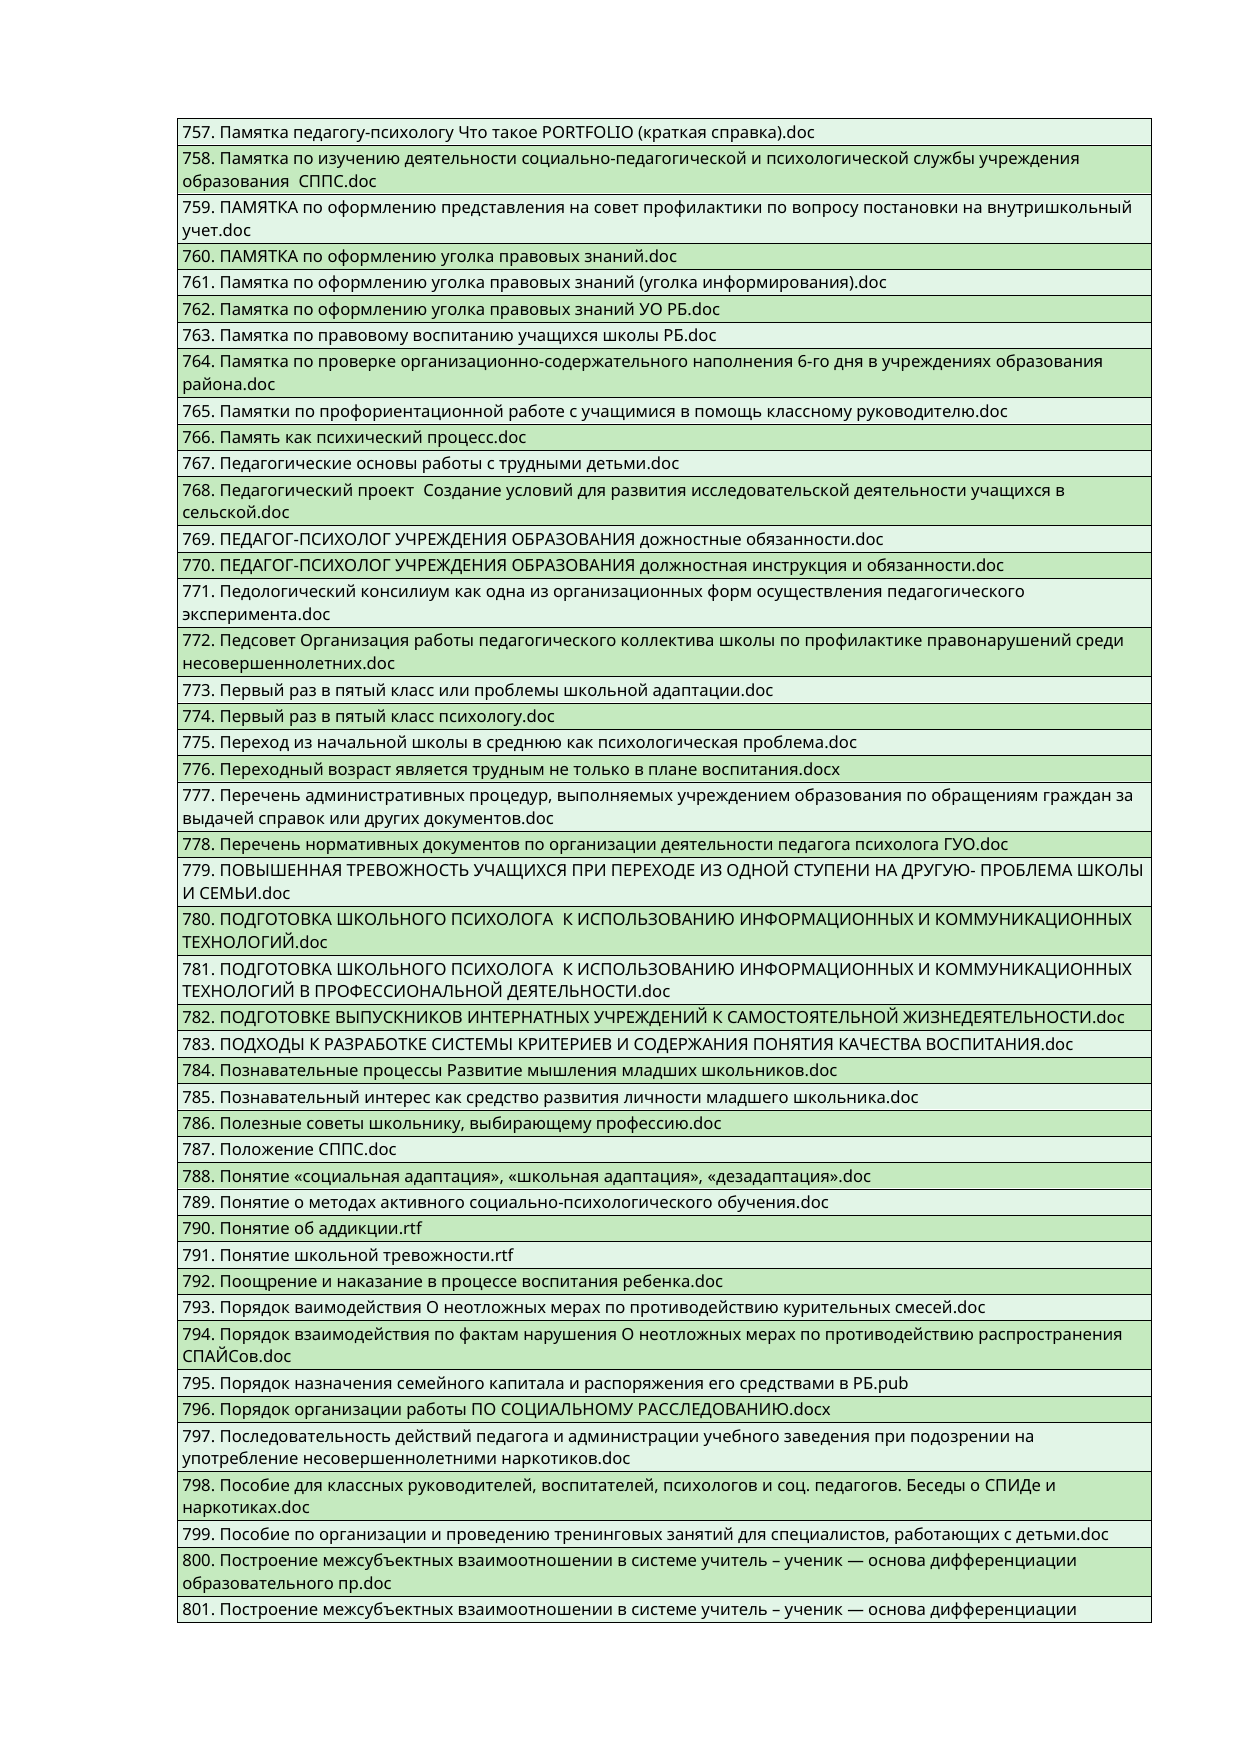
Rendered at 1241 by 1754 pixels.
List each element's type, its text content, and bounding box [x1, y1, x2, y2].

table_cell 767. Педагогические основы работы с трудными детьми.doc [178, 451, 1151, 476]
table_cell 791. Понятие школьной тревожности.rtf [178, 1242, 1151, 1268]
table_cell 783. ПОДХОДЫ К РАЗРАБОТКЕ СИСТЕМЫ КРИТЕРИЕВ И СОДЕРЖАНИЯ ПОНЯТИЯ КАЧЕСТВА ВОСПИТАНИЯ.doc [178, 1031, 1151, 1057]
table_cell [178, 1597, 1151, 1622]
table_cell 785. Познавательный интерес как средство развития личности младшего школьника.doc [178, 1084, 1151, 1109]
table_cell 782. ПОДГОТОВКЕ ВЫПУСКНИКОВ ИНТЕРНАТНЫХ УЧРЕЖДЕНИЙ К САМОСТОЯТЕЛЬНОЙ ЖИЗНЕДЕЯТЕЛЬНОСТИ.doc [178, 1005, 1151, 1030]
table_cell 762. Памятка по оформлению уголка правовых знаний УО РБ.doc [178, 296, 1151, 322]
table_cell 779. ПОВЫШЕННАЯ ТРЕВОЖНОСТЬ УЧАЩИХСЯ ПРИ ПЕРЕХОДЕ ИЗ ОДНОЙ СТУПЕНИ НА ДРУГУЮ- ПРОБЛЕМА ШКОЛЫ И СЕМЬИ.doc [178, 858, 1151, 906]
table_cell 796. Порядок организации работы ПО СОЦИАЛЬНОМУ РАССЛЕДОВАНИЮ.docx [178, 1397, 1151, 1422]
table_cell 776. Переходный возраст является трудным не только в плане воспитания.docx [178, 756, 1151, 781]
table_cell 764. Памятка по проверке организационно-содержательного наполнения 6-го дня в учреждениях образования района.doc [178, 349, 1151, 397]
table_cell 778. Перечень нормативных документов по организации деятельности педагога психолога ГУО.doc [178, 832, 1151, 857]
table_cell 773. Первый раз в пятый класс или проблемы школьной адаптации.doc [178, 677, 1151, 702]
table_cell 761. Памятка по оформлению уголка правовых знаний (уголка информирования).doc [178, 270, 1151, 295]
table_cell 775. Переход из начальной школы в среднюю как психологическая проблема.doc [178, 730, 1151, 755]
table_cell 780. ПОДГОТОВКА ШКОЛЬНОГО ПСИХОЛОГА К ИСПОЛЬЗОВАНИЮ ИНФОРМАЦИОННЫХ И КОММУНИКАЦИОННЫХ ТЕХНОЛОГИЙ.doc [178, 907, 1151, 955]
table_cell 800. Построение межсубъектных взаимоотношении в системе учитель – ученик — основа дифференциации образовательного пр.doc [178, 1548, 1151, 1596]
table_cell 772. Педсовет Организация работы педагогического коллектива школы по профилактике правонарушений среди несовершеннолетних.doc [178, 628, 1151, 676]
table_cell 766. Память как психический процесс.doc [178, 425, 1151, 450]
table_cell 768. Педагогический проект Создание условий для развития исследовательской деятельности учащихся в сельской.doc [178, 477, 1151, 525]
table_cell 770. ПЕДАГОГ-ПСИХОЛОГ УЧРЕЖДЕНИЯ ОБРАЗОВАНИЯ должностная инструкция и обязанности.doc [178, 553, 1151, 578]
table_cell 794. Порядок взаимодействия по фактам нарушения О неотложных мерах по противодействию распространения СПАЙСов.doc [178, 1321, 1151, 1369]
table_cell 792. Поощрение и наказание в процессе воспитания ребенка.doc [178, 1269, 1151, 1294]
table_cell 771. Педологический консилиум как одна из организационных форм осуществления педагогического эксперимента.doc [178, 579, 1151, 627]
table_cell 763. Памятка по правовому воспитанию учащихся школы РБ.doc [178, 323, 1151, 348]
table_cell 789. Понятие о методах активного социально-психологического обучения.doc [178, 1190, 1151, 1215]
table_cell 799. Пособие по организации и проведению тренинговых занятий для специалистов, работающих с детьми.doc [178, 1521, 1151, 1547]
table_cell 795. Порядок назначения семейного капитала и распоряжения его средствами в РБ.pub [178, 1370, 1151, 1396]
table_cell 787. Положение СППС.doc [178, 1137, 1151, 1162]
table_cell 793. Порядок ваимодействия О неотложных мерах по противодействию курительных смесей.doc [178, 1295, 1151, 1320]
table_cell 769. ПЕДАГОГ-ПСИХОЛОГ УЧРЕЖДЕНИЯ ОБРАЗОВАНИЯ дожностные обязанности.doc [178, 526, 1151, 552]
table_cell 781. ПОДГОТОВКА ШКОЛЬНОГО ПСИХОЛОГА К ИСПОЛЬЗОВАНИЮ ИНФОРМАЦИОННЫХ И КОММУНИКАЦИОННЫХ ТЕХНОЛОГИЙ В ПРОФЕССИОНАЛЬНОЙ ДЕЯТЕЛЬНОСТИ.doc [178, 956, 1151, 1004]
table_cell 758. Памятка по изучению деятельности социально-педагогической и психологической службы учреждения образования СППС.doc [178, 146, 1151, 193]
table_cell 784. Познавательные процессы Развитие мышления младших школьников.doc [178, 1058, 1151, 1083]
table_cell 760. ПАМЯТКА по оформлению уголка правовых знаний.doc [178, 244, 1151, 269]
table_cell 788. Понятие «социальная адаптация», «школьная адаптация», «дезадаптация».doc [178, 1163, 1151, 1188]
table_cell 777. Перечень административных процедур, выполняемых учреждением образования по обращениям граждан за выдачей справок или других документов.doc [178, 783, 1151, 831]
table_cell 786. Полезные советы школьнику, выбирающему профессию.doc [178, 1111, 1151, 1136]
table_cell 774. Первый раз в пятый класс психологу.doc [178, 704, 1151, 729]
table_cell 765. Памятки по профориентационной работе с учащимися в помощь классному руководителю.doc [178, 398, 1151, 423]
table_cell 790. Понятие об аддикции.rtf [178, 1216, 1151, 1241]
table_cell 759. ПАМЯТКА по оформлению представления на совет профилактики по вопросу постановки на внутришкольный учет.doc [178, 195, 1151, 243]
table_cell 798. Пособие для классных руководителей, воспитателей, психологов и соц. педагогов. Беседы о СПИДе и наркотиках.doc [178, 1472, 1151, 1520]
table_cell 797. Последовательность действий педагога и администрации учебного заведения при подозрении на употребление несовершеннолетними наркотиков.doc [178, 1423, 1151, 1471]
table_cell 757. Памятка педагогу-психологу Что такое PORTFOLIO (краткая справка).doc [178, 119, 1151, 144]
